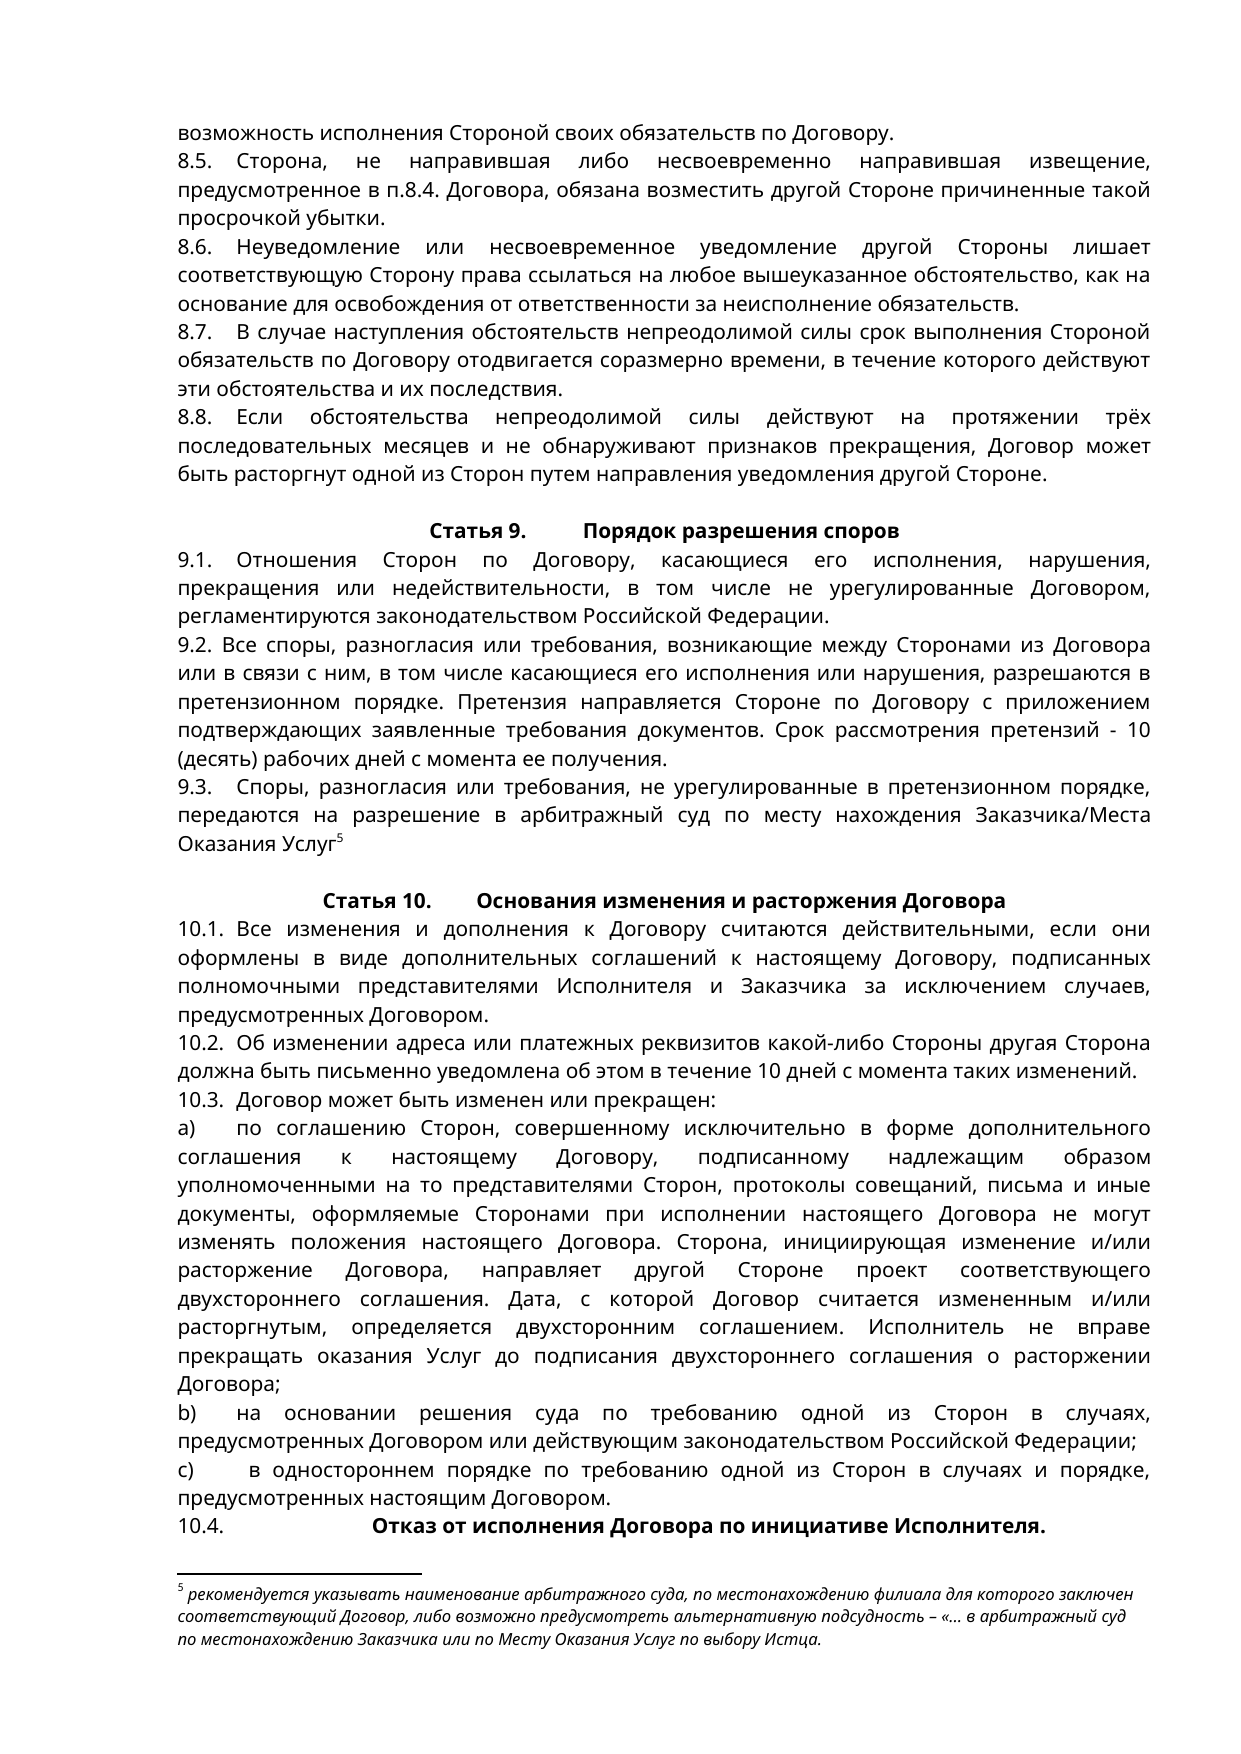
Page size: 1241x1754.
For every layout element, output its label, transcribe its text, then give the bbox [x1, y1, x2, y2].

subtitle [177, 118, 1152, 147]
list в одностороннем порядке по требованию одной из Сторон в случаях и порядке, предусмотренных настоящим Договором. [177, 1455, 1152, 1512]
list Споры, разногласия или требования, не урегулированные в претензионном порядке, передаются на разрешение в арбитражный суд по месту нахождения Заказчика/Места Оказания Услуг [177, 772, 1152, 857]
subtitle Основания изменения и расторжения Договора [177, 886, 1152, 914]
list Договор может быть изменен или прекращен: [177, 1085, 1152, 1113]
list Все споры, разногласия или требования, возникающие между Сторонами из Договора или в связи с ним, в том числе касающиеся его исполнения или нарушения, разрешаются в претензионном порядке. Претензия направляется Стороне по Договору с приложением подтверждающих заявленные требования документов. Срок рассмотрения претензий - 10 (десять) рабочих дней с момента ее получения. [177, 630, 1152, 772]
subtitle Порядок разрешения споров [177, 516, 1152, 545]
list Все изменения и дополнения к Договору считаются действительными, если они оформлены в виде дополнительных соглашений к настоящему Договору, подписанных полномочными представителями Исполнителя и Заказчика за исключением случаев, предусмотренных Договором. [177, 914, 1152, 1028]
list на основании решения суда по требованию одной из Сторон в случаях, предусмотренных Договором или действующим законодательством Российской Федерации; [177, 1398, 1152, 1455]
list по соглашению Сторон, совершенному исключительно в форме дополнительного соглашения к настоящему Договору, подписанному надлежащим образом уполномоченными на то представителями Сторон, протоколы совещаний, письма и иные документы, оформляемые Сторонами при исполнении настоящего Договора не могут изменять положения настоящего Договора. Сторона, инициирующая изменение и/или расторжение Договора, направляет другой Стороне проект соответствующего двухстороннего соглашения. Дата, с которой Договор считается измененным и/или расторгнутым, определяется двухсторонним соглашением. Исполнитель не вправе прекращать оказания Услуг до подписания двухстороннего соглашения о расторжении Договора; [177, 1113, 1152, 1398]
list Об изменении адреса или платежных реквизитов какой-либо Стороны другая Сторона должна быть письменно уведомлена об этом в течение 10 дней с момента таких изменений. [177, 1028, 1152, 1085]
subtitle В случае наступления обстоятельств непреодолимой силы срок выполнения Стороной обязательств по Договору отодвигается соразмерно времени, в течение которого действуют эти обстоятельства и их последствия. [177, 317, 1152, 402]
list Отказ от исполнения Договора по инициативе Исполнителя. [177, 1512, 1152, 1540]
subtitle Неуведомление или несвоевременное уведомление другой Стороны лишает соответствующую Сторону права ссылаться на любое вышеуказанное обстоятельство, как на основание для освобождения от ответственности за неисполнение обязательств. [177, 232, 1152, 317]
subtitle Если обстоятельства непреодолимой силы действуют на протяжении трёх последовательных месяцев и не обнаруживают признаков прекращения, Договор может быть расторгнут одной из Сторон путем направления уведомления другой Стороне. [177, 402, 1152, 488]
subtitle Сторона, не направившая либо несвоевременно направившая извещение, предусмотренное в п.8.4. Договора, обязана возместить другой Стороне причиненные такой просрочкой убытки. [177, 147, 1152, 232]
list Отношения Сторон по Договору, касающиеся его исполнения, нарушения, прекращения или недействительности, в том числе не урегулированные Договором, регламентируются законодательством Российской Федерации. [177, 545, 1152, 630]
